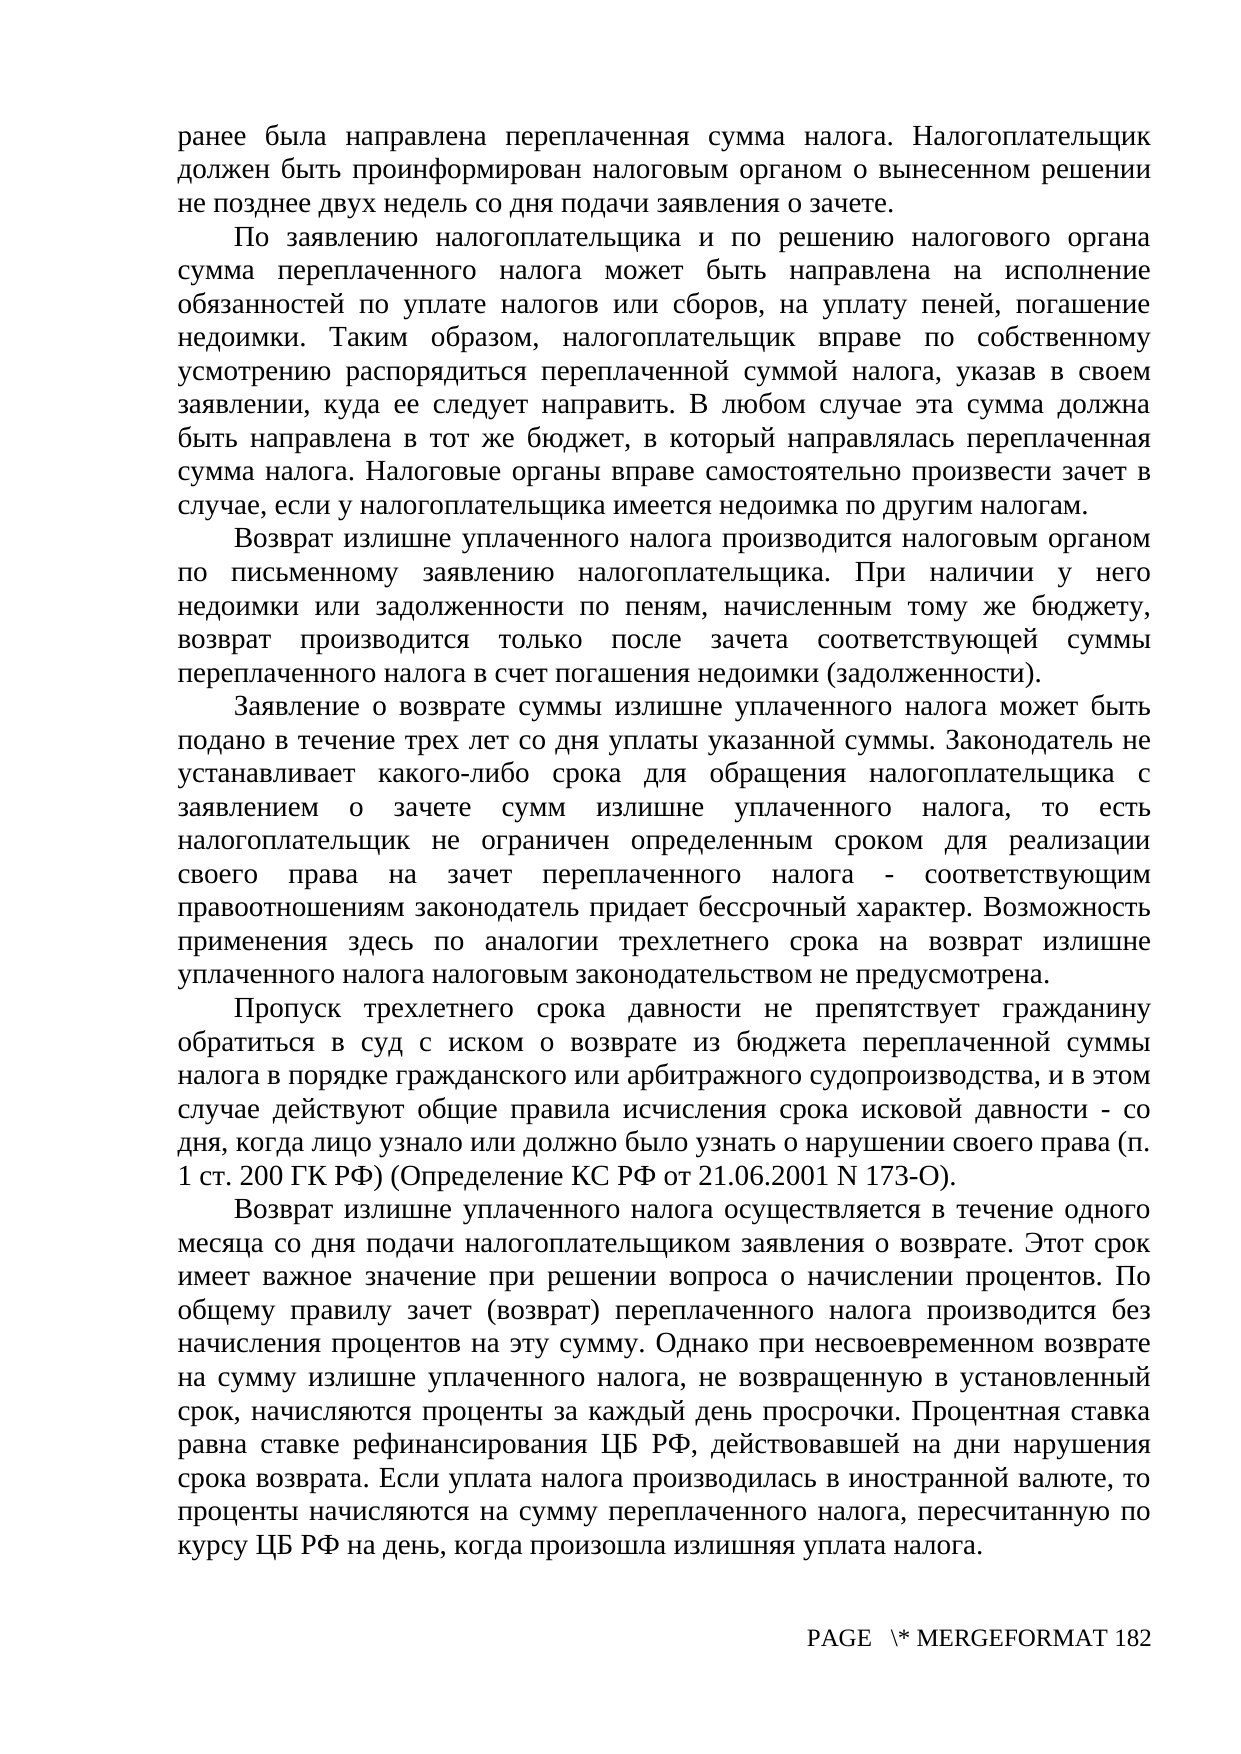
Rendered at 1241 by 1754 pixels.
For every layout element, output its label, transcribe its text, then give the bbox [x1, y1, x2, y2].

text Заявление о возврате суммы излишне уплаченного налога может быть подано в течение трех лет со дня уплаты указанной суммы. Законодатель не устанавливает какого-либо срока для обращения налогоплательщика с заявлением о зачете сумм излишне уплаченного налога, то есть налогоплательщик не ограничен определенным сроком для реализации своего права на зачет переплаченного налога - соответствующим правоотношениям законодатель придает бессрочный характер. Возможность применения здесь по аналогии трехлетнего срока на возврат излишне уплаченного налога налоговым законодательством не предусмотрена. [177, 688, 1152, 990]
text Возврат излишне уплаченного налога производится налоговым органом по письменному заявлению налогоплательщика. При наличии у него недоимки или задолженности по пеням, начисленным тому же бюджету, возврат производится только после зачета соответствующей суммы переплаченного налога в счет погашения недоимки (задолженности). [177, 521, 1152, 688]
text Возврат излишне уплаченного налога осуществляется в течение одного месяца со дня подачи налогоплательщиком заявления о возврате. Этот срок имеет важное значение при решении вопроса о начислении процентов. По общему правилу зачет (возврат) переплаченного налога производится без начисления процентов на эту сумму. Однако при несвоевременном возврате на сумму излишне уплаченного налога, не возвращенную в установленный срок, начисляются проценты за каждый день просрочки. Процентная ставка равна ставке рефинансирования ЦБ РФ, действовавшей на дни нарушения срока возврата. Если уплата налога производилась в иностранной валюте, то проценты начисляются на сумму переплаченного налога, пересчитанную по курсу ЦБ РФ на день, когда произошла излишняя уплата налога. [177, 1191, 1152, 1560]
text По заявлению налогоплательщика и по решению налогового органа сумма переплаченного налога может быть направлена на исполнение обязанностей по уплате налогов или сборов, на уплату пеней, погашение недоимки. Таким образом, налогоплательщик вправе по собственному усмотрению распорядиться переплаченной суммой налога, указав в своем заявлении, куда ее следует направить. В любом случае эта сумма должна быть направлена в тот же бюджет, в который направлялась переплаченная сумма налога. Налоговые органы вправе самостоятельно произвести зачет в случае, если у налогоплательщика имеется недоимка по другим налогам. [177, 219, 1152, 521]
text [177, 118, 1152, 219]
text Пропуск трехлетнего срока давности не препятствует гражданину обратиться в суд с иском о возврате из бюджета переплаченной суммы налога в порядке гражданского или арбитражного судопроизводства, и в этом случае действуют общие правила исчисления срока исковой давности - со дня, когда лицо узнало или должно было узнать о нарушении своего права (п. 1 ст. 200 ГК РФ) (Определение КС РФ от 21.06.2001 N 173-О). [177, 990, 1152, 1191]
